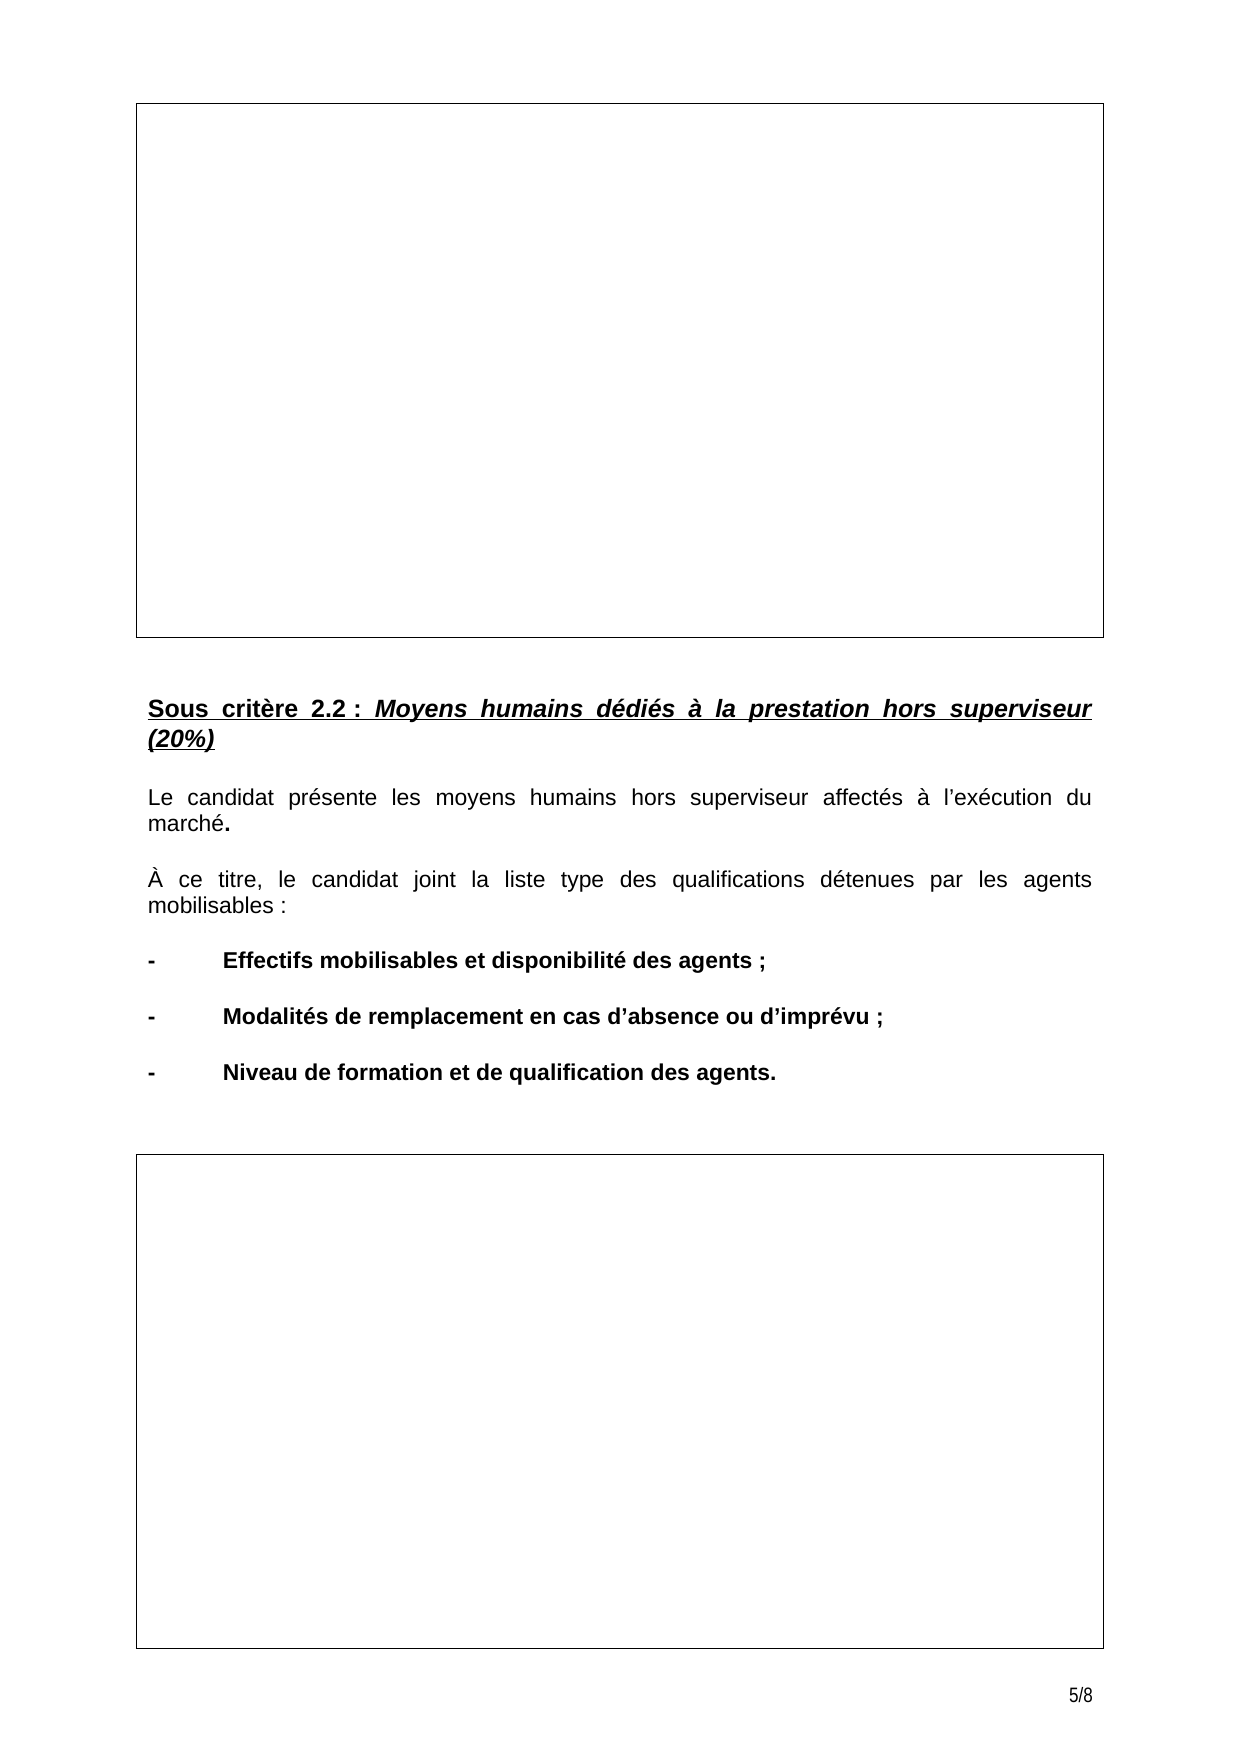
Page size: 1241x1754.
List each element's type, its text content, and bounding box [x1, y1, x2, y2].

text Le candidat présente les moyens humains hors superviseur affectés à l’exécution du marché. [148, 784, 1092, 836]
table_header [137, 104, 1103, 637]
text À ce titre, le candidat joint la liste type des qualifications détenues par les agents mobilisables : [148, 866, 1092, 918]
text Sous critère 2.2 : Moyens humains dédiés à la prestation hors superviseur (20%) [148, 694, 1092, 719]
text - Niveau de formation et de qualification des agents. [148, 1058, 1092, 1085]
text - Effectifs mobilisables et disponibilité des agents ; [148, 947, 1092, 974]
text Sous critère 2.2 : Moyens humains dédiés à la prestation hors superviseur (20%) [148, 720, 1092, 753]
text - Modalités de remplacement en cas d’absence ou d’imprévu ; [148, 1003, 1092, 1029]
table_header [137, 1155, 1103, 1648]
